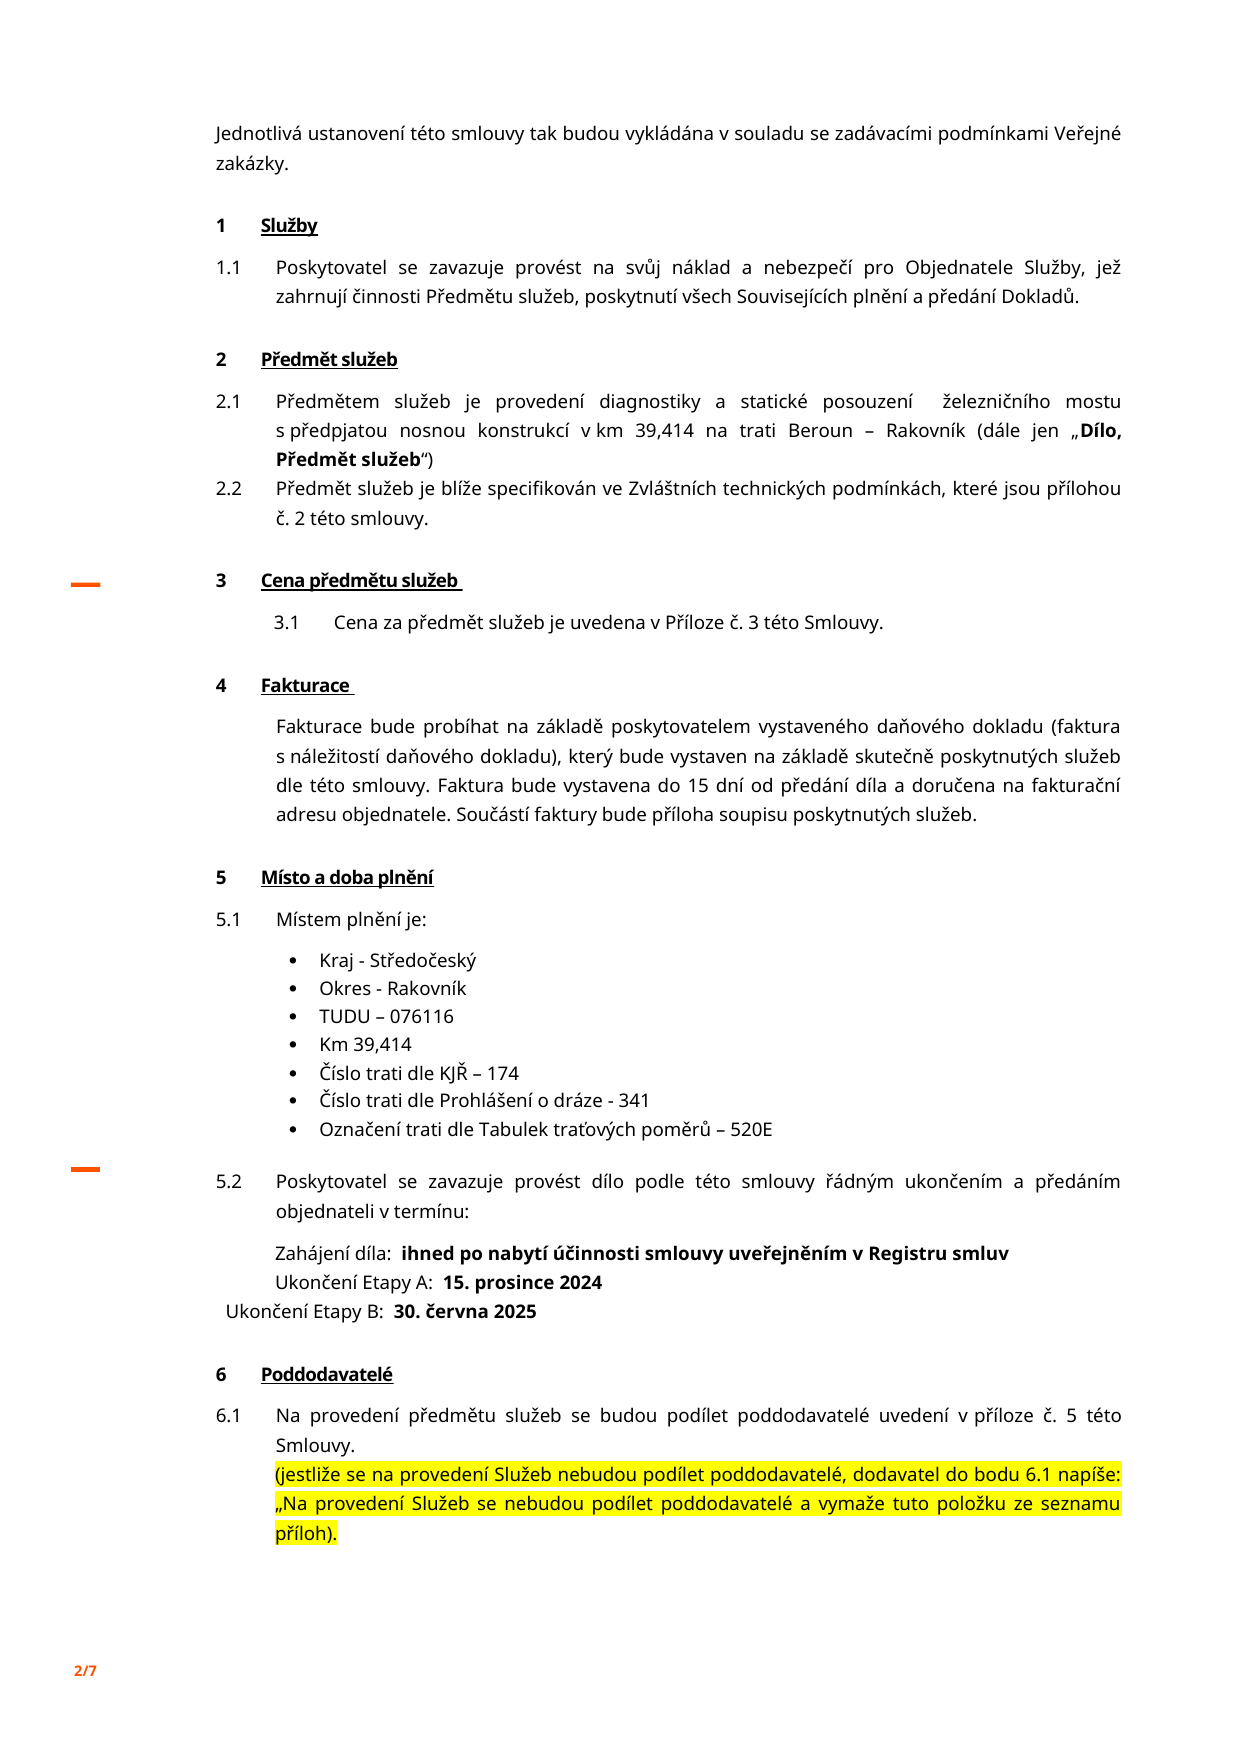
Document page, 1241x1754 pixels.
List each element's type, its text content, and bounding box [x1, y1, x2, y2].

subtitle Cena za předmět služeb je uvedena v Příloze č. 3 této Smlouvy. [274, 609, 1122, 635]
list Km 39,414 [289, 1032, 1042, 1057]
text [216, 121, 1122, 175]
subtitle Poskytovatel se zavazuje provést dílo podle této smlouvy řádným ukončením a předáním objednateli v termínu: [216, 1169, 1122, 1224]
subtitle Předmětem služeb je provedení diagnostiky a statické posouzení železničního mostu s předpjatou nosnou konstrukcí v km 39,414 na trati Beroun – Rakovník (dále jen „Dílo, Předmět služeb“) [216, 388, 1122, 472]
subtitle Předmět služeb je blíže specifikován ve Zvláštních technických podmínkách, které jsou přílohou č. 2 této smlouvy. [216, 476, 1122, 531]
list Ukončení Etapy A: 15. prosince 2024 [275, 1269, 1122, 1295]
subtitle Fakturace bude probíhat na základě poskytovatelem vystaveného daňového dokladu (faktura s náležitostí daňového dokladu), který bude vystaven na základě skutečně poskytnutých služeb dle této smlouvy. Faktura bude vystavena do 15 dní od předání díla a doručena na fakturační adresu objednatele. Součástí faktury bude příloha soupisu poskytnutých služeb. [276, 714, 1122, 827]
subtitle Na provedení předmětu služeb se budou podílet poddodavatelé uvedení v příloze č. 5 této Smlouvy. [216, 1403, 1122, 1458]
subtitle Služby [216, 212, 1122, 238]
list Zahájení díla: ihned po nabytí účinnosti smlouvy uveřejněním v Registru smluv [275, 1240, 1122, 1265]
subtitle Místem plnění je: [216, 906, 1122, 931]
list Kraj - Středočeský [289, 948, 1042, 973]
list Číslo trati dle Prohlášení o dráze - 341 [289, 1088, 1042, 1113]
subtitle Předmět služeb [216, 346, 1122, 372]
subtitle Poddodavatelé [216, 1361, 1122, 1387]
subtitle Cena předmětu služeb [216, 568, 1122, 593]
subtitle Poskytovatel se zavazuje provést na svůj náklad a nebezpečí pro Objednatele Služby, jež zahrnují činnosti Předmětu služeb, poskytnutí všech Souvisejících plnění a předání Dokladů. [216, 254, 1122, 309]
list Okres - Rakovník [289, 976, 1042, 1001]
subtitle Fakturace [216, 672, 1122, 697]
list Ukončení Etapy B: 30. června 2025 [84, 1298, 1122, 1324]
text (jestliže se na provedení Služeb nebudou podílet poddodavatelé, dodavatel do bodu 6.1 napíše: „Na provedení Služeb se nebudou podílet poddodavatelé a vymaže tuto položku ze seznamu příloh). [275, 1516, 1122, 1545]
list Číslo trati dle KJŘ – 174 [289, 1060, 1042, 1085]
subtitle Místo a doba plnění [216, 864, 1122, 890]
list TUDU – 076116 [289, 1004, 1042, 1029]
list Označení trati dle Tabulek traťových poměrů – 520E [289, 1116, 1042, 1141]
